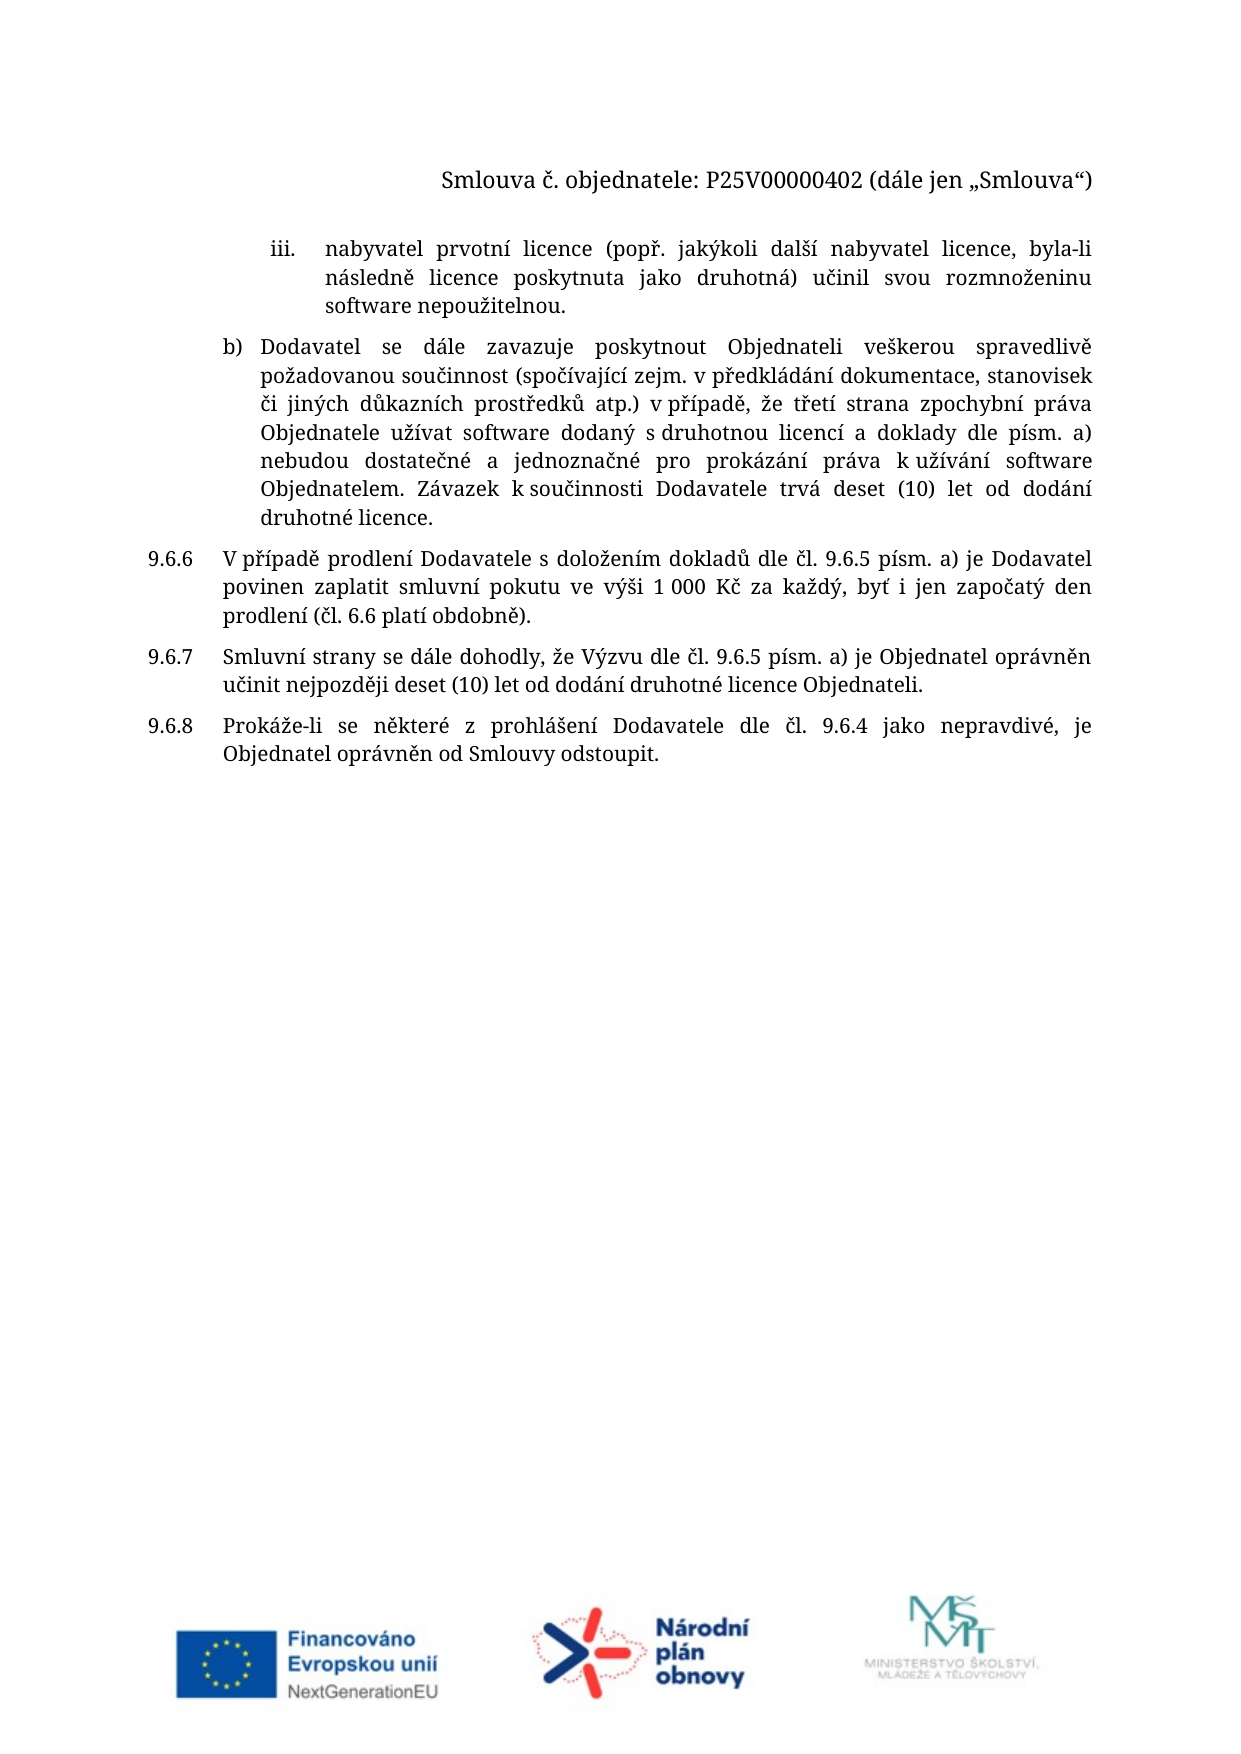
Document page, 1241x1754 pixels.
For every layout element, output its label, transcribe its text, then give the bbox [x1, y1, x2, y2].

list Prokáže-li se některé z prohlášení Dodavatele dle čl. 9.6.4 jako nepravdivé, je Objednatel oprávněn od Smlouvy odstoupit. [148, 711, 1093, 768]
list Smluvní strany se dále dohodly, že Výzvu dle čl. 9.6.5 písm. a) je Objednatel oprávněn učinit nejpozději deset (10) let od dodání druhotné licence Objednateli. [148, 642, 1093, 699]
list Dodavatel se dále zavazuje poskytnout Objednateli veškerou spravedlivě požadovanou součinnost (spočívající zejm. v předkládání dokumentace, stanovisek či jiných důkazních prostředků atp.) v případě, že třetí strana zpochybní práva Objednatele užívat software dodaný s druhotnou licencí a doklady dle písm. a) nebudou dostatečné a jednoznačné pro prokázání práva k užívání software Objednatelem. Závazek k součinnosti Dodavatele trvá deset (10) let od dodání druhotné licence. [223, 332, 1093, 531]
list V případě prodlení Dodavatele s doložením dokladů dle čl. 9.6.5 písm. a) je Dodavatel povinen zaplatit smluvní pokutu ve výši 1 000 Kč za každý, byť i jen započatý den prodlení (čl. 6.6 platí obdobně). [148, 544, 1093, 629]
list nabyvatel prvotní licence (popř. jakýkoli další nabyvatel licence, byla-li následně licence poskytnuta jako druhotná) učinil svou rozmnoženinu software nepoužitelnou. [295, 234, 1093, 320]
picture [147, 1548, 1093, 1726]
